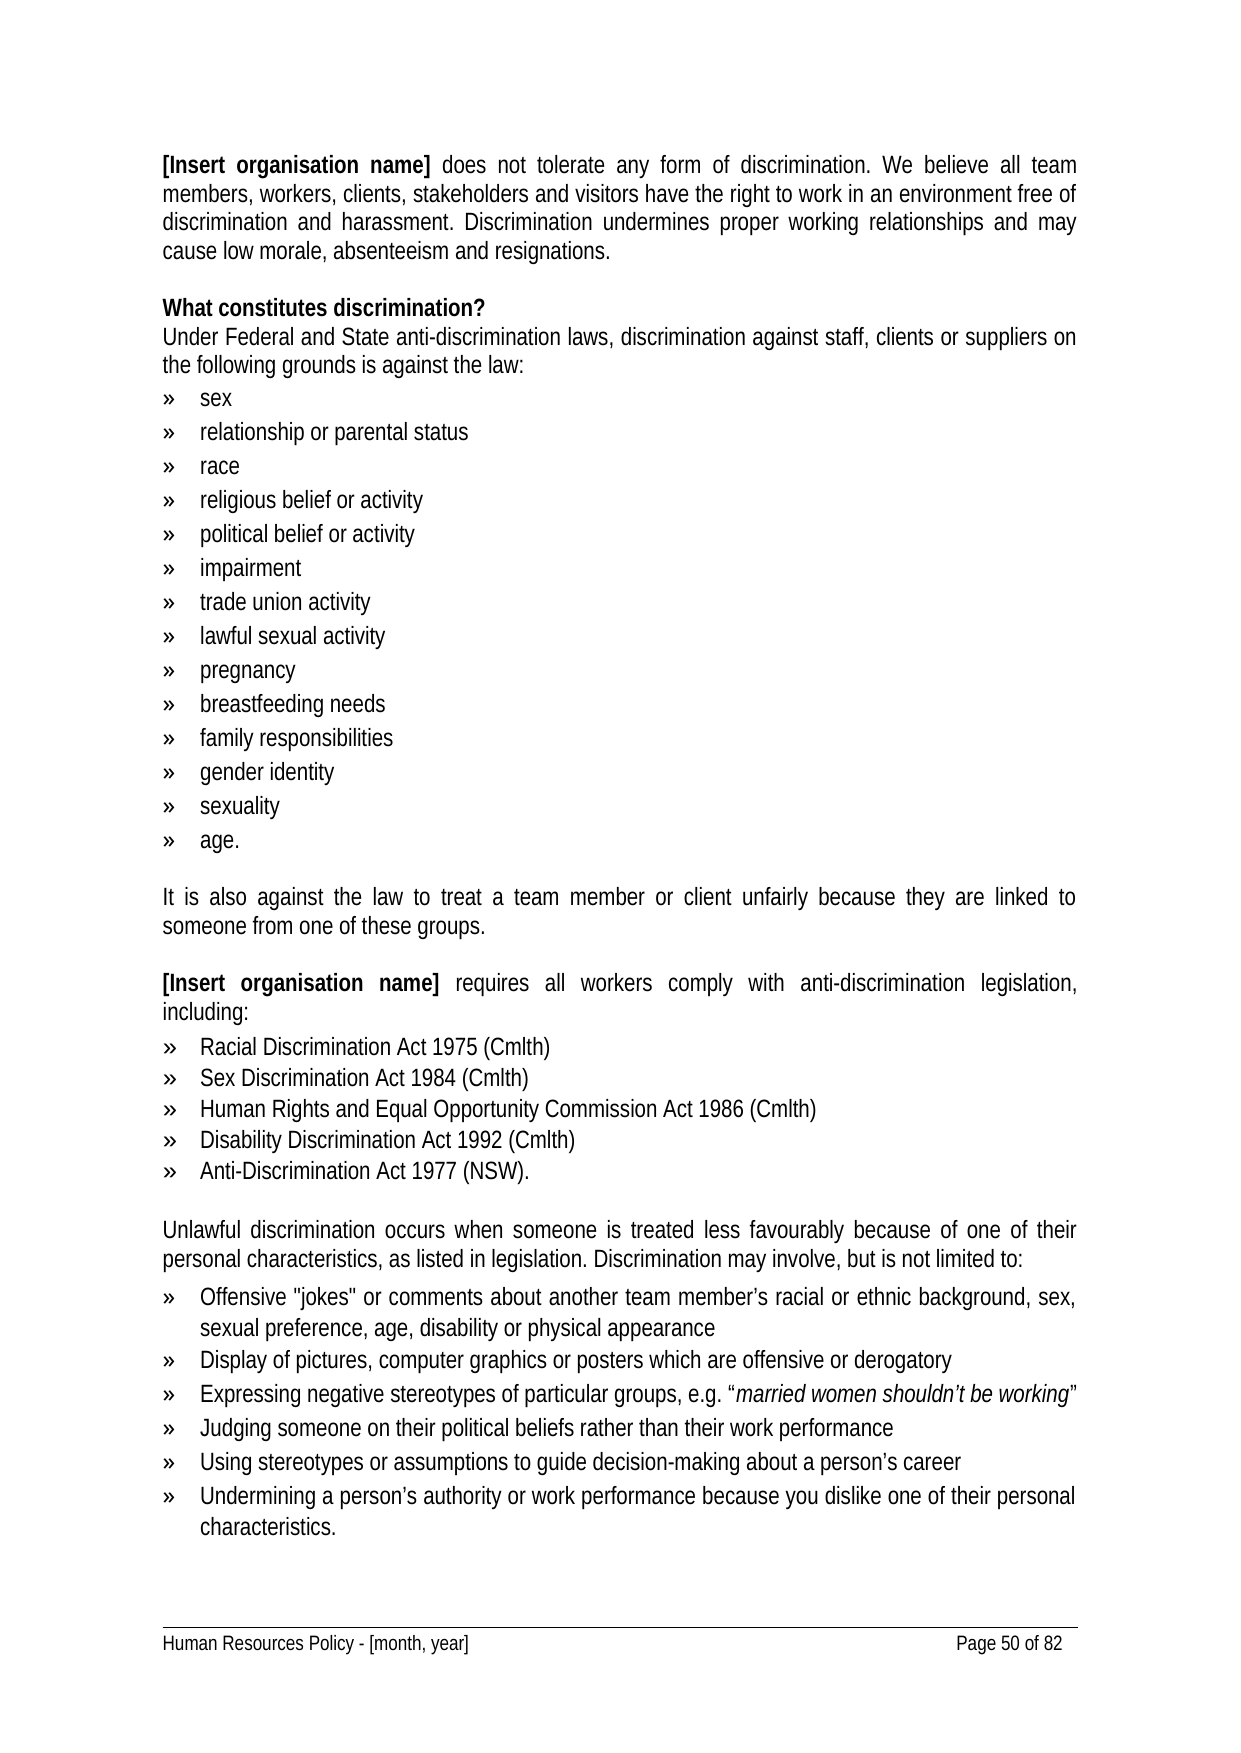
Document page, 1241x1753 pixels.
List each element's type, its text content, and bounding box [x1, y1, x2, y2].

list family responsibilities [162, 720, 1078, 754]
list trade union activity [162, 583, 1078, 618]
text Under Federal and State anti-discrimination laws, discrimination against staff, clients or suppliers on the following grounds is against the law: [162, 322, 1078, 379]
text It is also against the law to treat a team member or client unfairly because they are linked to someone from one of these groups. [162, 882, 1078, 940]
list religious belief or activity [162, 481, 1078, 515]
list lawful sexual activity [162, 618, 1078, 652]
list Undermining a person’s authority or work performance because you dislike one of their personal characteristics. [162, 1478, 1078, 1540]
list Judging someone on their political beliefs rather than their work performance [162, 1409, 1078, 1444]
list Racial Discrimination Act 1975 (Cmlth) [162, 1032, 1078, 1063]
list Using stereotypes or assumptions to guide decision-making about a person’s career [162, 1444, 1078, 1478]
text [Insert organisation name] requires all workers comply with anti-discrimination legislation, including: [162, 968, 1078, 1026]
list relationship or parental status [162, 413, 1078, 447]
text What constitutes discrimination? [162, 293, 1078, 322]
list race [162, 447, 1078, 481]
list impairment [162, 549, 1078, 583]
list Sex Discrimination Act 1984 (Cmlth) [162, 1063, 1078, 1094]
list Display of pictures, computer graphics or posters which are offensive or derogatory [162, 1341, 1078, 1376]
list gender identity [162, 754, 1078, 788]
list pregnancy [162, 652, 1078, 686]
list Human Rights and Equal Opportunity Commission Act 1986 (Cmlth) [162, 1094, 1078, 1125]
list age. [162, 822, 1078, 882]
text [Insert organisation name] does not tolerate any form of discrimination. We believe all team members, workers, clients, stakeholders and visitors have the right to work in an environment free of discrimination and harassment. Discrimination undermines proper working relationships and may cause low morale, absenteeism and resignations. [162, 150, 1078, 264]
list political belief or activity [162, 515, 1078, 549]
list Expressing negative stereotypes of particular groups, e.g. “married women shouldn’t be working” [162, 1376, 1078, 1409]
list Offensive "jokes" or comments about another team member’s racial or ethnic background, sex, sexual preference, age, disability or physical appearance [162, 1279, 1078, 1341]
text Unlawful discrimination occurs when someone is treated less favourably because of one of their personal characteristics, as listed in legislation. Discrimination may involve, but is not limited to: [162, 1215, 1078, 1272]
list Disability Discrimination Act 1992 (Cmlth) [162, 1125, 1078, 1156]
list sex [162, 379, 1078, 413]
list breastfeeding needs [162, 686, 1078, 720]
list sexuality [162, 788, 1078, 822]
list Anti-Discrimination Act 1977 (NSW). [162, 1156, 1078, 1187]
